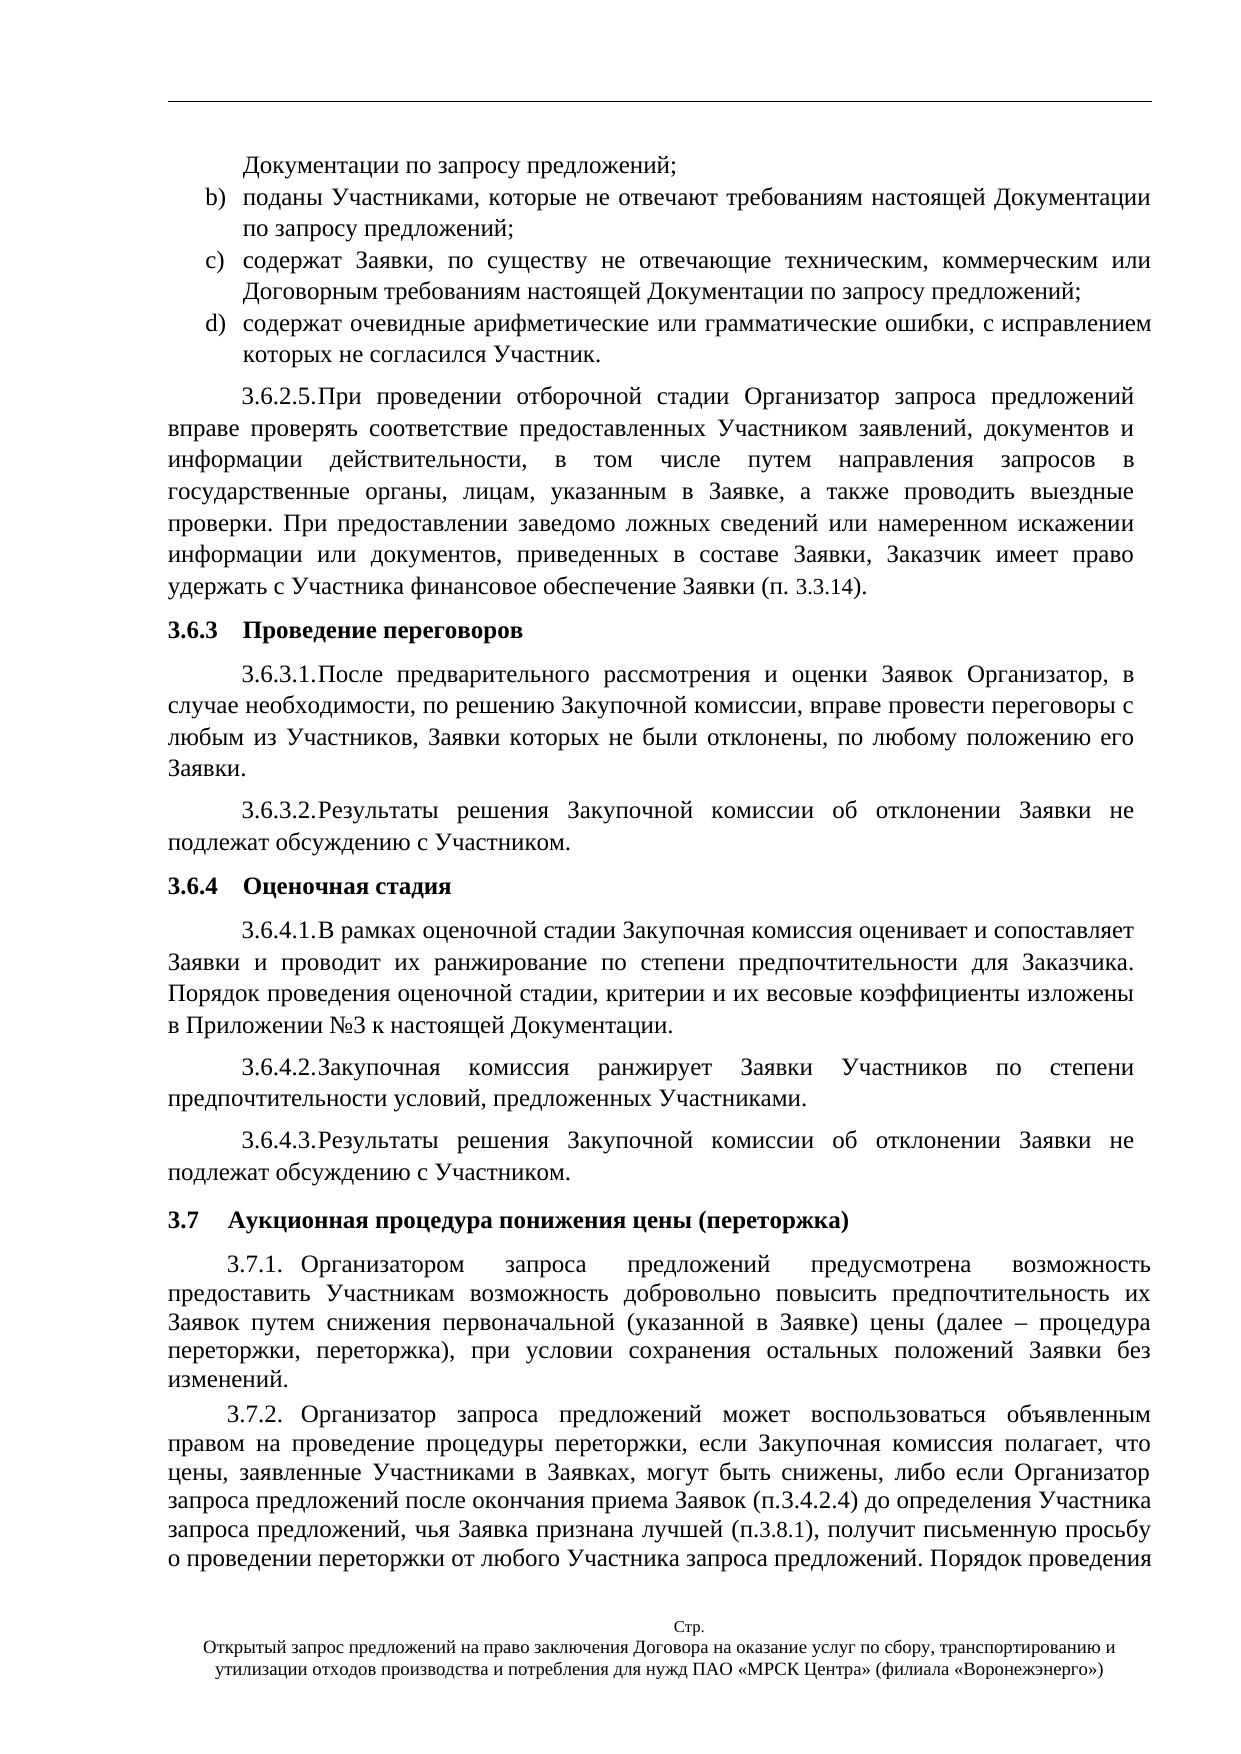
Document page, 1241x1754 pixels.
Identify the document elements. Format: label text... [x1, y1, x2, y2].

subtitle Оценочная стадия [168, 871, 1152, 900]
list содержат Заявки, по существу не отвечающие техническим, коммерческим или Договорным требованиям настоящей Документации по запросу предложений; [205, 245, 1152, 305]
list содержат очевидные арифметические или грамматические ошибки, с исправлением которых не согласился Участник. [205, 308, 1152, 368]
list поданы Участниками, которые не отвечают требованиям настоящей Документации по запросу предложений; [205, 182, 1152, 242]
list Закупочная комиссия ранжирует Заявки Участников по степени предпочтительности условий, предложенных Участниками. [168, 1052, 1135, 1112]
list При проведении отборочной стадии Организатор запроса предложений вправе проверять соответствие предоставленных Участником заявлений, документов и информации действительности, в том числе путем направления запросов в государственные органы, лицам, указанным в Заявке, а также проводить выездные проверки. При предоставлении заведомо ложных сведений или намеренном искажении информации или документов, приведенных в составе Заявки, Заказчик имеет право удержать с Участника финансовое обеспечение Заявки (п. 3.3.14). [168, 381, 1135, 599]
list В рамках оценочной стадии Закупочная комиссия оценивает и сопоставляет Заявки и проводит их ранжирование по степени предпочтительности для Заказчика. Порядок проведения оценочной стадии, критерии и их весовые коэффициенты изложены в Приложении №3 к настоящей Документации. [168, 915, 1135, 1039]
list Организатором запроса предложений предусмотрена возможность предоставить Участникам возможность добровольно повысить предпочтительность их Заявок путем снижения первоначальной (указанной в Заявке) цены (далее – процедура переторжки, переторжка), при условии сохранения остальных положений Заявки без изменений. [168, 1249, 1152, 1393]
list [168, 1399, 1152, 1572]
list После предварительного рассмотрения и оценки Заявок Организатор, в случае необходимости, по решению Закупочной комиссии, вправе провести переговоры с любым из Участников, Заявки которых не были отклонены, по любому положению его Заявки. [168, 659, 1135, 782]
subtitle Аукционная процедура понижения цены (переторжка) [168, 1205, 1152, 1234]
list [205, 150, 1152, 179]
subtitle Проведение переговоров [168, 615, 1152, 643]
list Результаты решения Закупочной комиссии об отклонении Заявки не подлежат обсуждению с Участником. [168, 796, 1135, 856]
list Результаты решения Закупочной комиссии об отклонении Заявки не подлежат обсуждению с Участником. [168, 1125, 1135, 1186]
